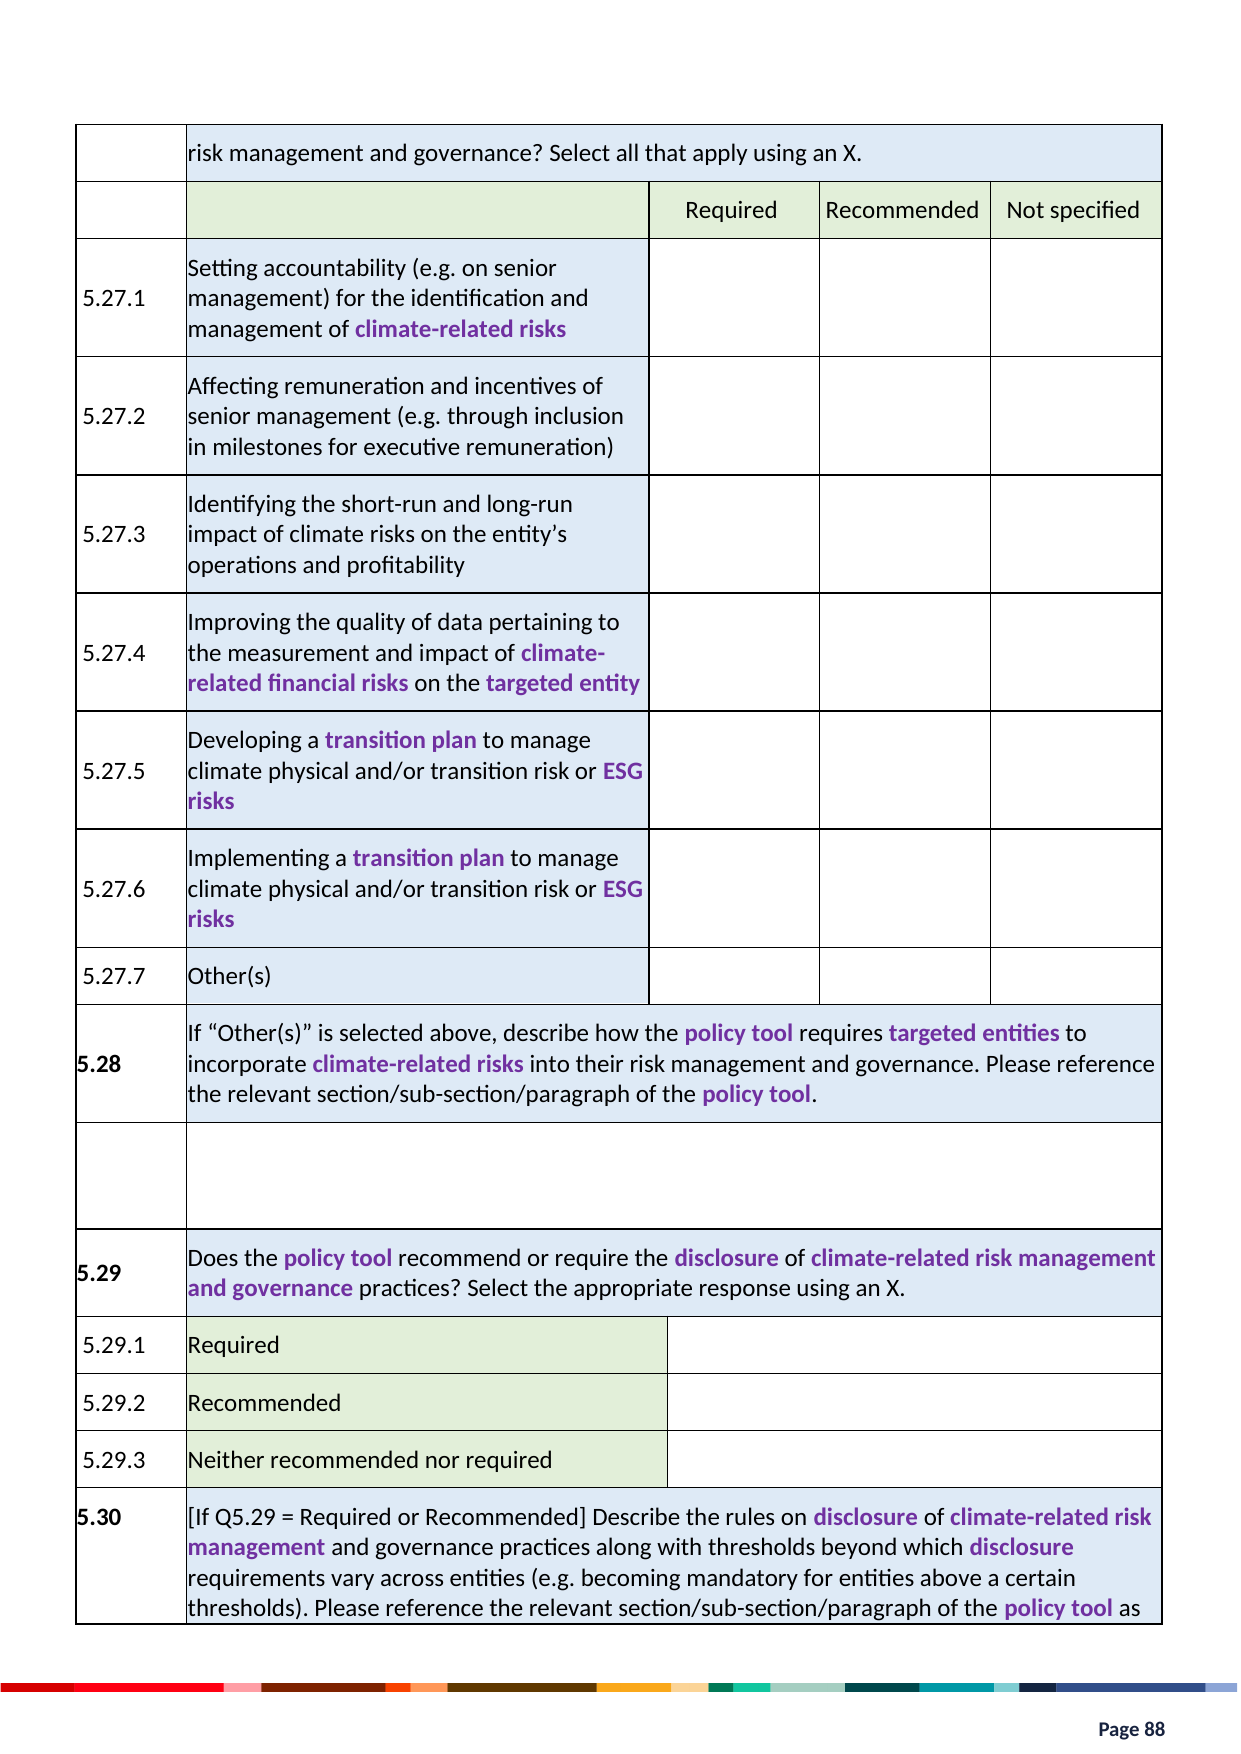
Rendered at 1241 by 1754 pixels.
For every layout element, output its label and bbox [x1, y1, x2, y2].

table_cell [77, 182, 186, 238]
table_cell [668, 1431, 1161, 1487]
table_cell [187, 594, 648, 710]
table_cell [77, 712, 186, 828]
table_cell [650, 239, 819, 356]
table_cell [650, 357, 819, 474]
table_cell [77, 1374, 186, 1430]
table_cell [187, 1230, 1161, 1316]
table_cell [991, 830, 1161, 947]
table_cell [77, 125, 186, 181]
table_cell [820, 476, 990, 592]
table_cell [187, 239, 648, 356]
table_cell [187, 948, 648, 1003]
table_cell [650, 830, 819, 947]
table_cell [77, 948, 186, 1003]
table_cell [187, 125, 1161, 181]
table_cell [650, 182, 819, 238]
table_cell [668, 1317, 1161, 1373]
picture [0, 1683, 1236, 1692]
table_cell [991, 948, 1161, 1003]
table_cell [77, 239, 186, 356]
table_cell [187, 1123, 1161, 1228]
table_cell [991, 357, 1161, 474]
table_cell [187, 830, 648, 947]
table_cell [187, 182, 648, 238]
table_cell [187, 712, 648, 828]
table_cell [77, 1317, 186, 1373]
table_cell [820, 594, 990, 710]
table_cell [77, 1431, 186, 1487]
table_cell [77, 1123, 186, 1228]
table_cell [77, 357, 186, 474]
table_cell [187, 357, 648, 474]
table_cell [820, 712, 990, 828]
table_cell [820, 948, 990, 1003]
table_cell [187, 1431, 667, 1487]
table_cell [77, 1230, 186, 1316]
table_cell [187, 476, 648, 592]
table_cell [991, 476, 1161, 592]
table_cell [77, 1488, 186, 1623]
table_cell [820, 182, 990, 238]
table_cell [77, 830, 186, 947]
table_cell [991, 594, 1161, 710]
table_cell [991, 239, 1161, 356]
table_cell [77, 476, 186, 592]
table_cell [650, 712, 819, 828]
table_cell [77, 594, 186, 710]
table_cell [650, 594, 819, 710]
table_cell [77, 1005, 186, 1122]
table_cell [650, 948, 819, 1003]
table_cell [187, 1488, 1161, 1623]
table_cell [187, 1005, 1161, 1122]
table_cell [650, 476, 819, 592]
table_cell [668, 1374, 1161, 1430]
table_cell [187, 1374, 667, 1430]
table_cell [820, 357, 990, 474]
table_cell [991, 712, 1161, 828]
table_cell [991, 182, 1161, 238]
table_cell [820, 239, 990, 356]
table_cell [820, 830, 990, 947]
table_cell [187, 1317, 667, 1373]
